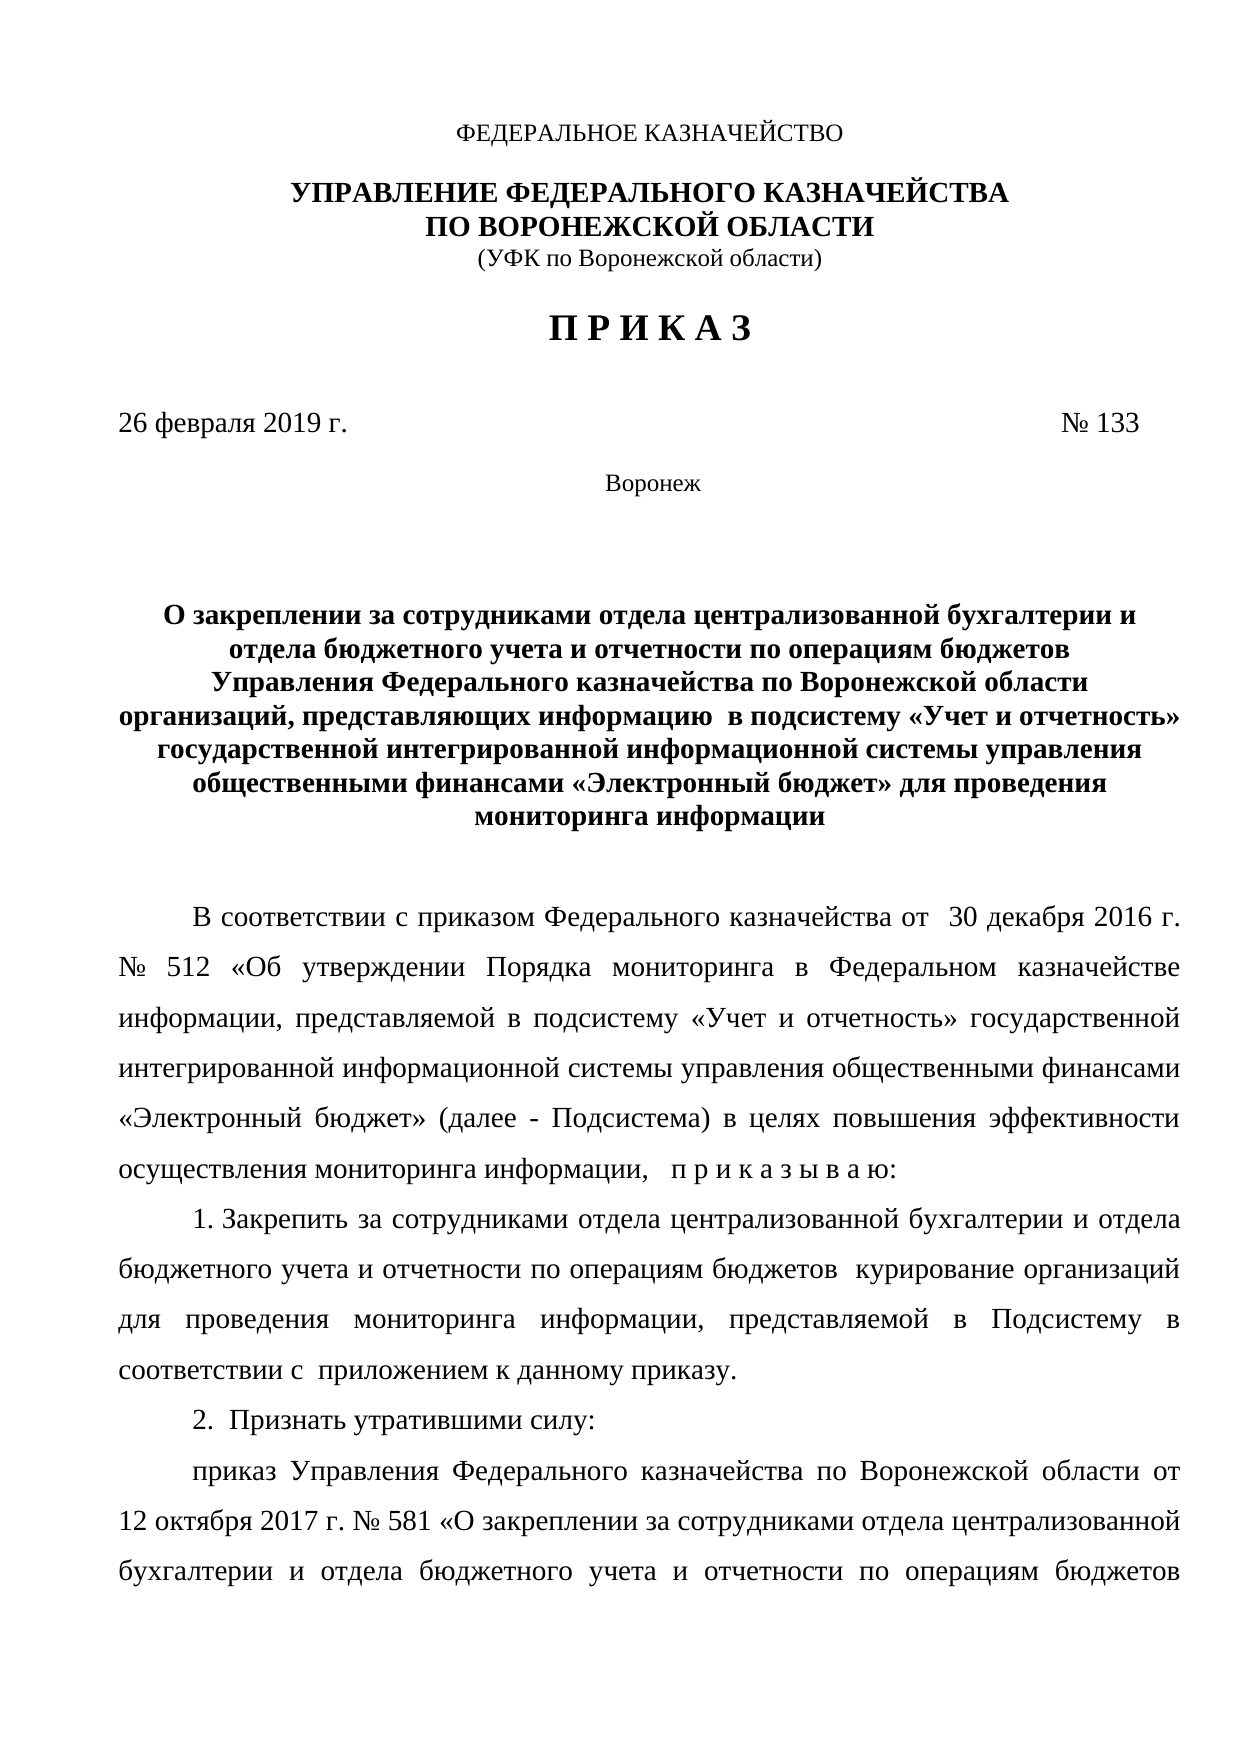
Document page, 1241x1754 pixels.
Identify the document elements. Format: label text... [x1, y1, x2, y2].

text О закреплении за сотрудниками отдела централизованной бухгалтерии и отдела бюджетного учета и отчетности по операциям бюджетов [118, 597, 1181, 664]
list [118, 1453, 1181, 1587]
text УПРАВЛЕНИЕ ФЕДЕРАЛЬНОГО КАЗНАЧЕЙСТВА [118, 176, 1181, 209]
text ФЕДЕРАЛЬНОЕ КАЗНАЧЕЙСТВО [118, 118, 1181, 147]
text ПО ВОРОНЕЖСКОЙ ОБЛАСТИ [118, 209, 1181, 243]
text (УФК по Воронежской области) [118, 243, 1181, 271]
list Закрепить за сотрудниками отдела централизованной бухгалтерии и отдела бюджетного учета и отчетности по операциям бюджетов курирование организаций для проведения мониторинга информации, представляемой в Подсистему в соответствии с приложением к данному приказу. [118, 1201, 1181, 1386]
table_header 26 февраля . [111, 406, 1019, 439]
text Воронеж [118, 468, 1181, 497]
text П Р И К А З [118, 305, 1181, 348]
text организаций, представляющих информацию в подсистему «Учет и отчетность» государственной интегрированной информационной системы управления общественными финансами «Электронный бюджет» для проведения мониторинга информации [118, 698, 1181, 832]
text В соответствии с приказом Федерального казначейства от 30 декабря . № 512 «Об утверждении Порядка мониторинга в Федеральном казначействе информации, представляемой в подсистему «Учет и отчетность» государственной интегрированной информационной системы управления общественными финансами «Электронный бюджет» (далее - Подсистема) в целях повышения эффективности осуществления мониторинга информации, п р и к а з ы в а ю: [118, 899, 1181, 1184]
list Признать утратившими силу: [118, 1402, 1181, 1436]
text Управления Федерального казначейства по Воронежской области [118, 664, 1181, 698]
table_header № 133 [1019, 406, 1181, 439]
